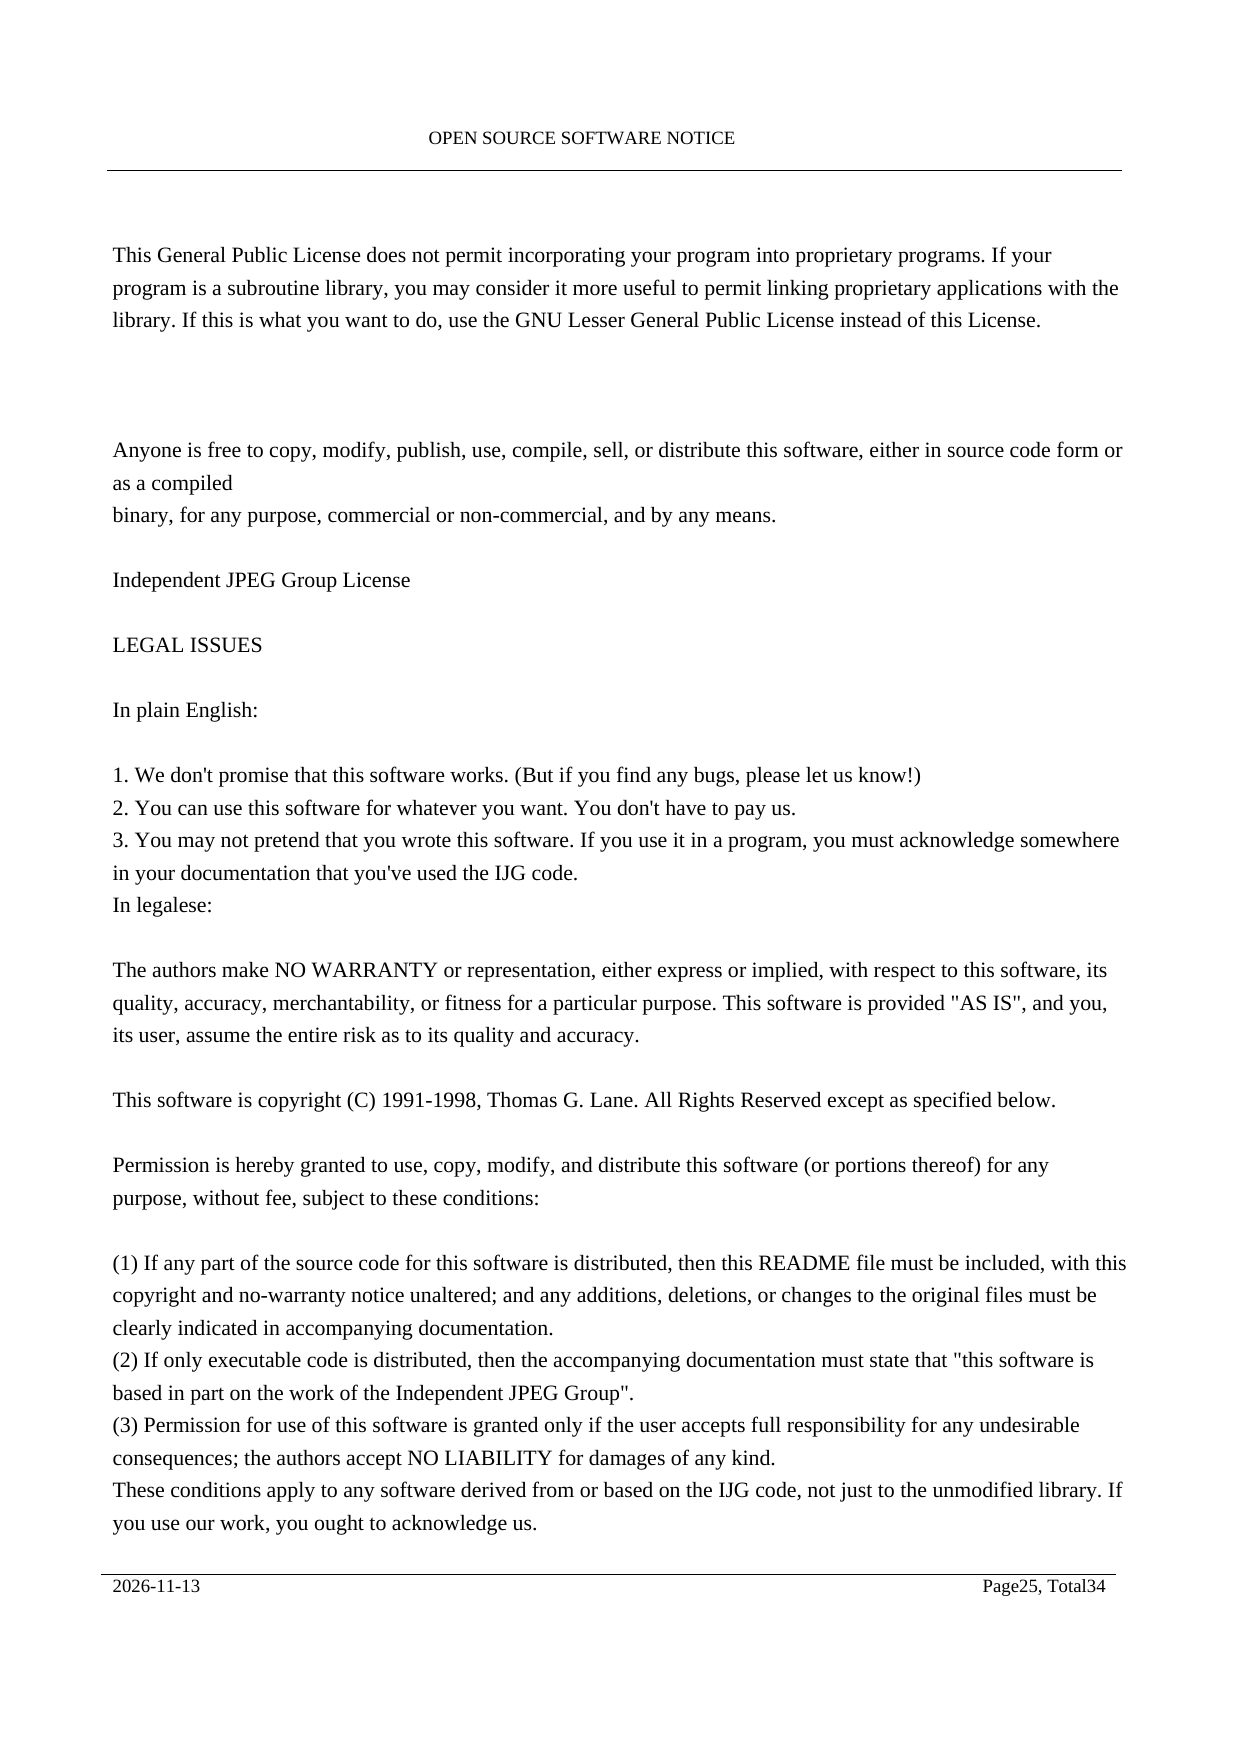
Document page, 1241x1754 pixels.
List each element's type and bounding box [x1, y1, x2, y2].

text [112, 206, 1128, 1539]
